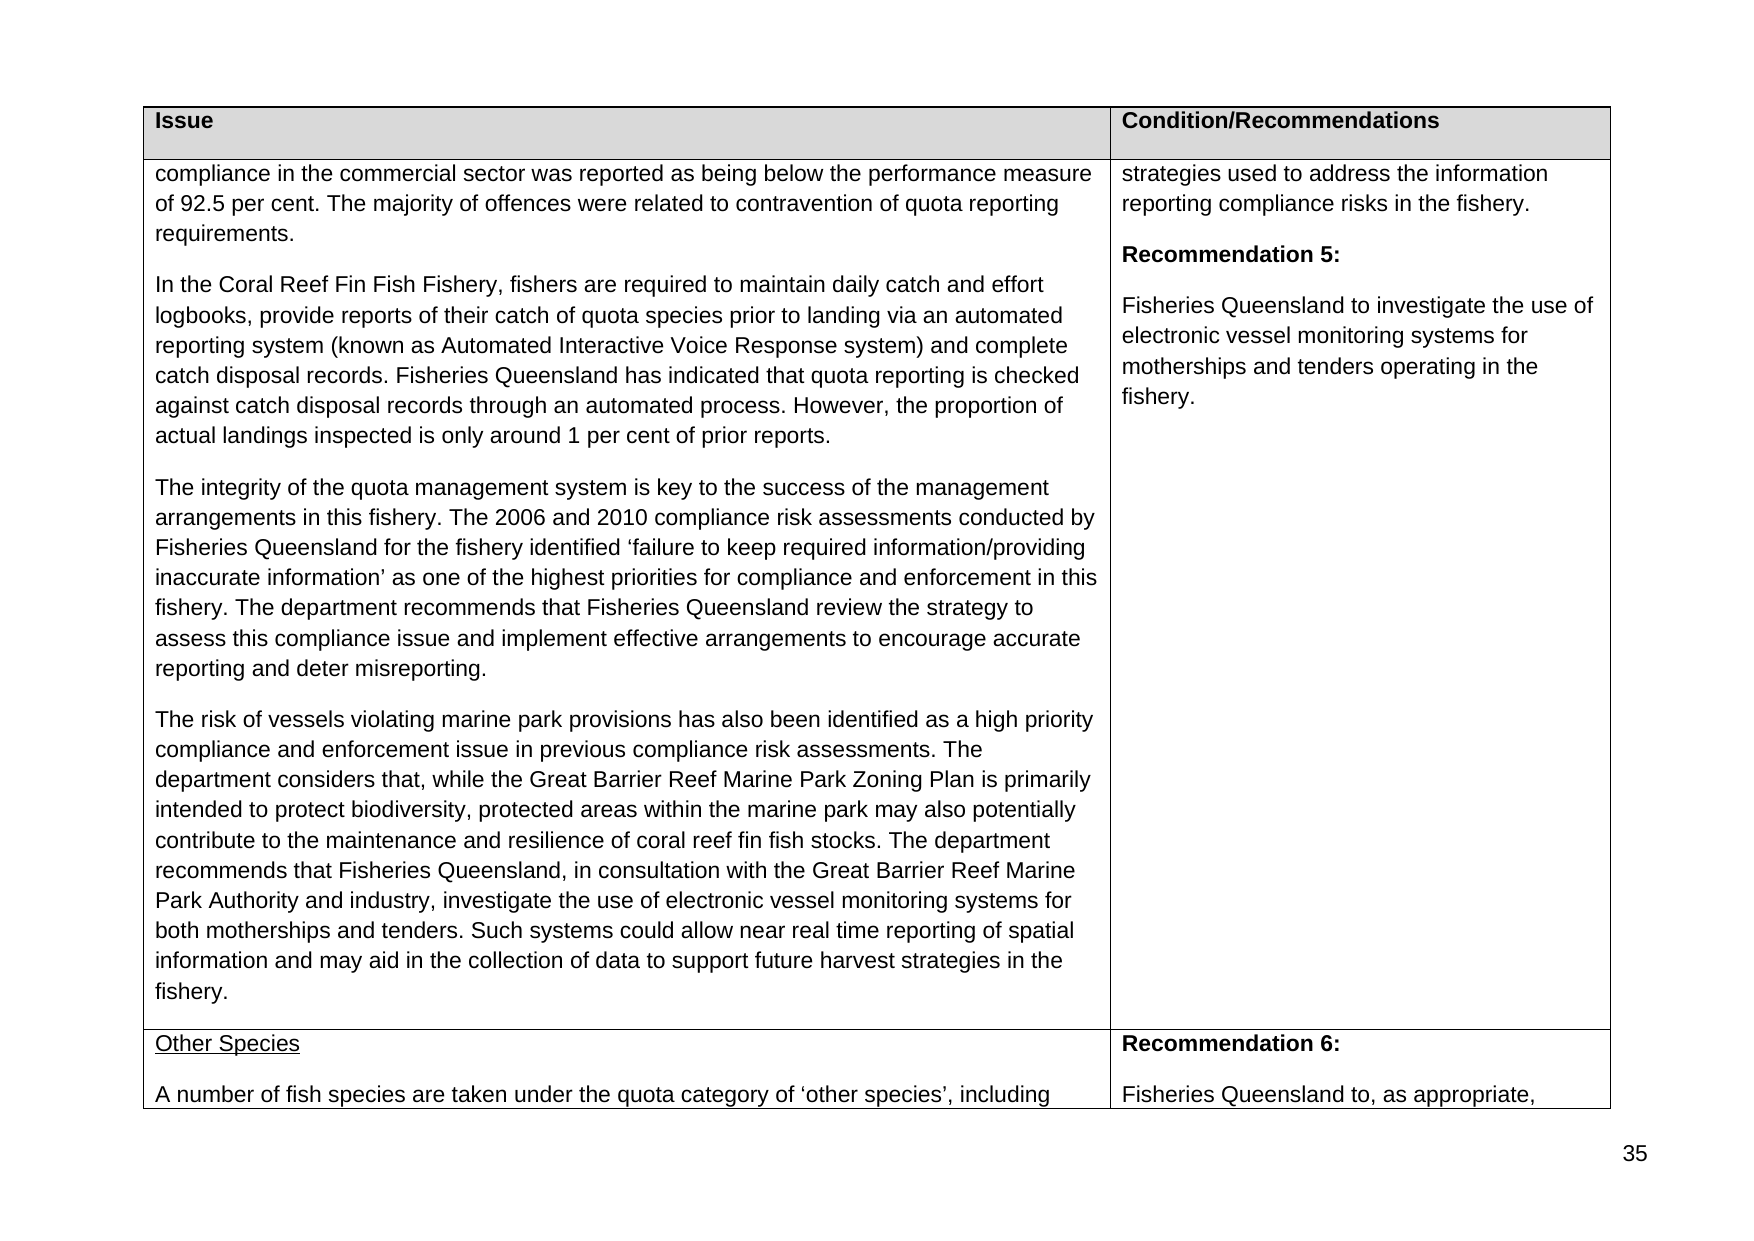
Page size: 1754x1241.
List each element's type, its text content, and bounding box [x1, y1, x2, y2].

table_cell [144, 1030, 1110, 1107]
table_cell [144, 160, 1110, 1029]
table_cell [1111, 160, 1610, 1029]
table_header Condition/Recommendations [1111, 108, 1610, 159]
table_header Issue [144, 108, 1110, 159]
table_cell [1111, 1030, 1610, 1107]
